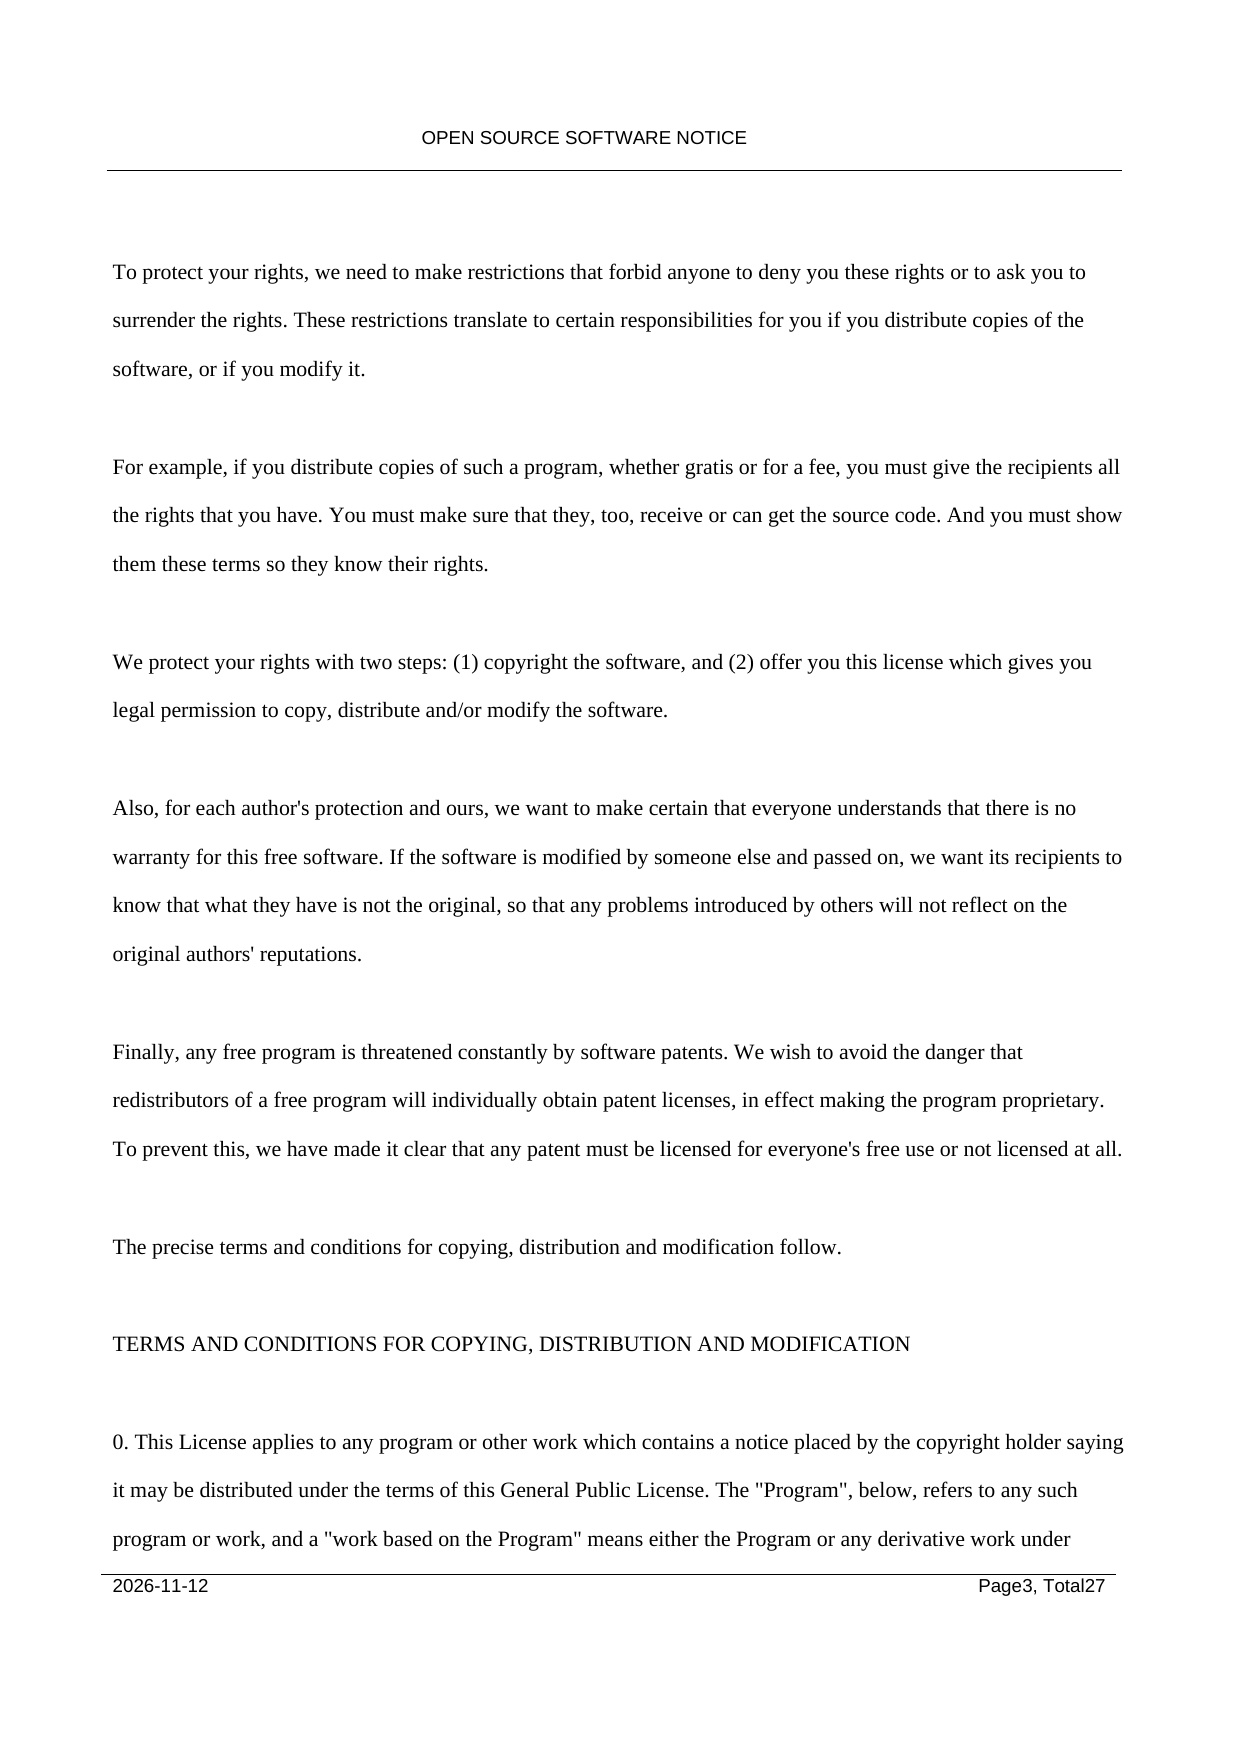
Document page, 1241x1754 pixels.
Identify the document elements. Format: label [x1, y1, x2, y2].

text [112, 206, 1128, 1555]
